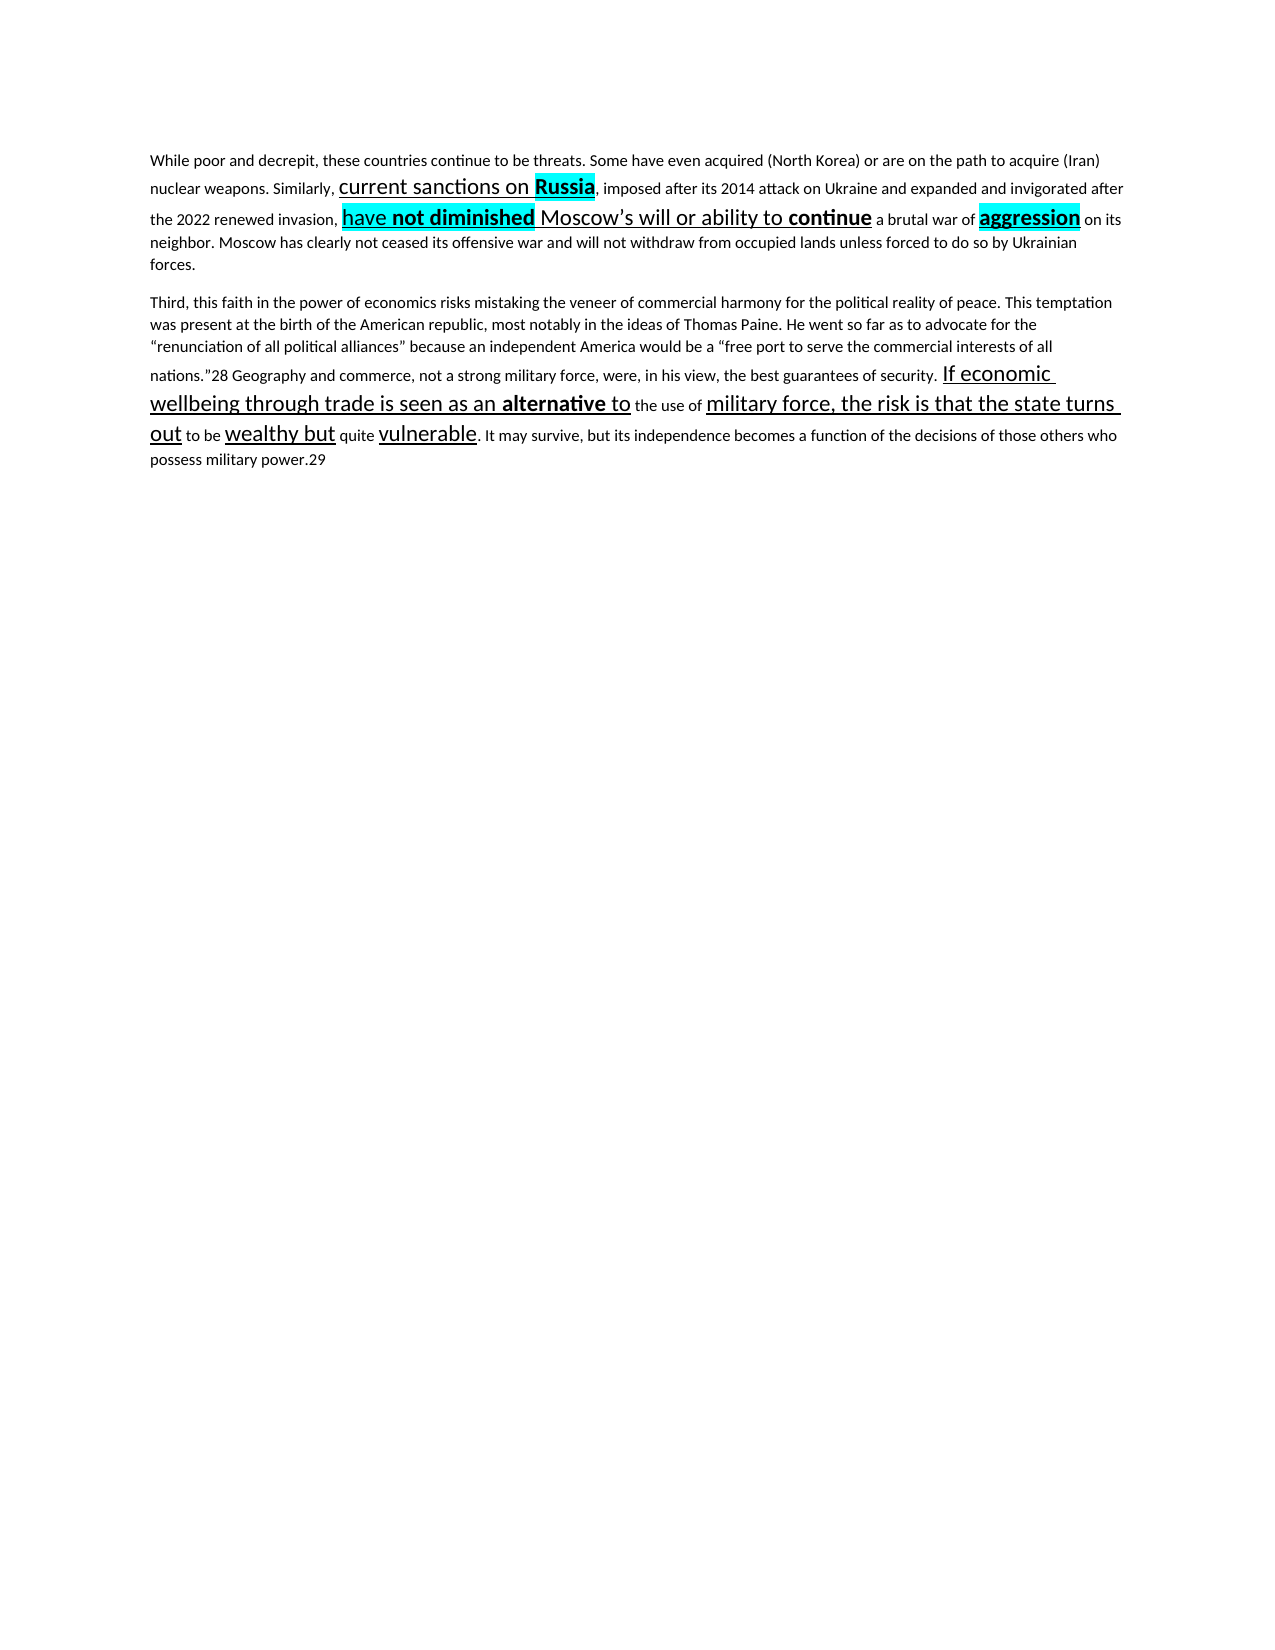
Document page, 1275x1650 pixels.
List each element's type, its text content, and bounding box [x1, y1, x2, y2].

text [150, 150, 1125, 274]
text Third, this faith in the power of economics risks mistaking the veneer of commercial harmony for the political reality of peace. This temptation was present at the birth of the American republic, most notably in the ideas of Thomas Paine. He went so far as to advocate for the “renunciation of all political alliances” because an independent America would be a “free port to serve the commercial interests of all nations.”28 Geography and commerce, not a strong military force, were, in his view, the best guarantees of security. If economic wellbeing through trade is seen as an alternative to the use of military force, the risk is that the state turns out to be wealthy but quite vulnerable. It may survive, but its independence becomes a function of the decisions of those others who possess military power.29 [150, 293, 1125, 469]
